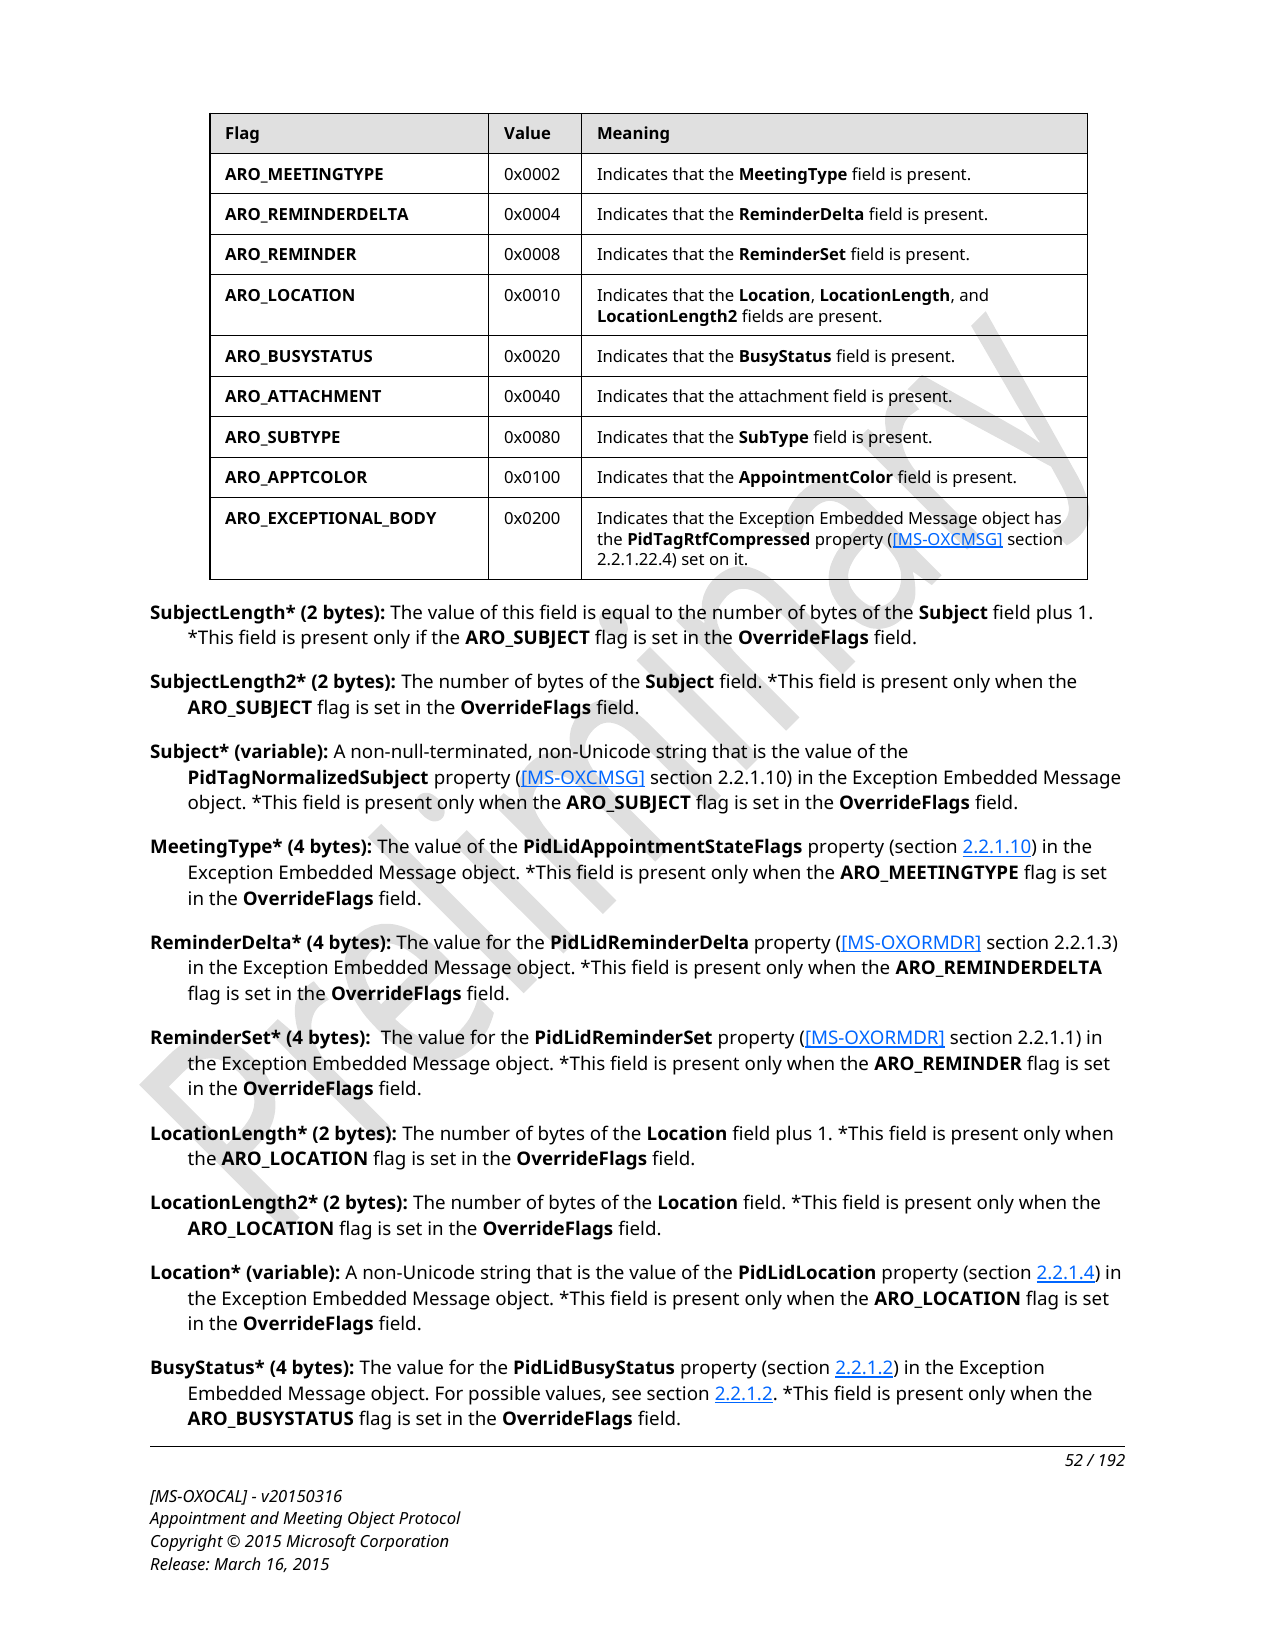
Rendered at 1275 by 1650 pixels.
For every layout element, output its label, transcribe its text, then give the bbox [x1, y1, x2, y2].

text Subject* (variable): A non-null-terminated, non-Unicode string that is the value of the PidTagNormalizedSubject property ([MS-OXCMSG] section 2.2.1.10) in the Exception Embedded Message object. *This field is present only when the ARO_SUBJECT flag is set in the OverrideFlags field. [150, 738, 1125, 815]
text BusyStatus* (4 bytes): The value for the PidLidBusyStatus property (section 2.2.1.2) in the Exception Embedded Message object. For possible values, see section 2.2.1.2. *This field is present only when the ARO_BUSYSTATUS flag is set in the OverrideFlags field. [150, 1355, 1125, 1431]
text ReminderSet* (4 bytes): The value for the PidLidReminderSet property ([MS-OXORMDR] section 2.2.1.1) in the Exception Embedded Message object. *This field is present only when the ARO_REMINDER flag is set in the OverrideFlags field. [150, 1024, 1125, 1101]
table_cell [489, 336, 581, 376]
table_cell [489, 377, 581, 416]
text SubjectLength* (2 bytes): The value of this field is equal to the number of bytes of the Subject field plus 1. *This field is present only if the ARO_SUBJECT flag is set in the OverrideFlags field. [150, 599, 1125, 650]
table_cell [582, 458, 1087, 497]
text Location* (variable): A non-Unicode string that is the value of the PidLidLocation property (section 2.2.1.4) in the Exception Embedded Message object. *This field is present only when the ARO_LOCATION flag is set in the OverrideFlags field. [150, 1259, 1125, 1336]
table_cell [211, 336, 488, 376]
text SubjectLength2* (2 bytes): The number of bytes of the Subject field. *This field is present only when the ARO_SUBJECT flag is set in the OverrideFlags field. [150, 669, 1125, 720]
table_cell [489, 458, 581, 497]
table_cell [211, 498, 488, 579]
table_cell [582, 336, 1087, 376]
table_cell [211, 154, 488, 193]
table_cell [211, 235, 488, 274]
text MeetingType* (4 bytes): The value of the PidLidAppointmentStateFlags property (section 2.2.1.10) in the Exception Embedded Message object. *This field is present only when the ARO_MEETINGTYPE flag is set in the OverrideFlags field. [150, 834, 1125, 910]
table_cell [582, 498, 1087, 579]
text ReminderDelta* (4 bytes): The value for the PidLidReminderDelta property ([MS-OXORMDR] section 2.2.1.3) in the Exception Embedded Message object. *This field is present only when the ARO_REMINDERDELTA flag is set in the OverrideFlags field. [150, 929, 1125, 1006]
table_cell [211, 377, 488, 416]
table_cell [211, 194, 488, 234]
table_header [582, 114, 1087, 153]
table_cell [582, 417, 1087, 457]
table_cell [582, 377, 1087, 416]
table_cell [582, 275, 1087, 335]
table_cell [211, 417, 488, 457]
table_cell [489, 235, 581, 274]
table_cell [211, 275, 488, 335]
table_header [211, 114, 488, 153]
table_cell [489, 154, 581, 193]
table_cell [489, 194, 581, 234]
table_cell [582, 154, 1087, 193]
text LocationLength* (2 bytes): The number of bytes of the Location field plus 1. *This field is present only when the ARO_LOCATION flag is set in the OverrideFlags field. [150, 1120, 1125, 1171]
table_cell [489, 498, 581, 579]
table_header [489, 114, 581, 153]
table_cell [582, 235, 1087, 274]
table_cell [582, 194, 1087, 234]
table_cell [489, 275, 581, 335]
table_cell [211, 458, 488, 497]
text LocationLength2* (2 bytes): The number of bytes of the Location field. *This field is present only when the ARO_LOCATION flag is set in the OverrideFlags field. [150, 1189, 1125, 1241]
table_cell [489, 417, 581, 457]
